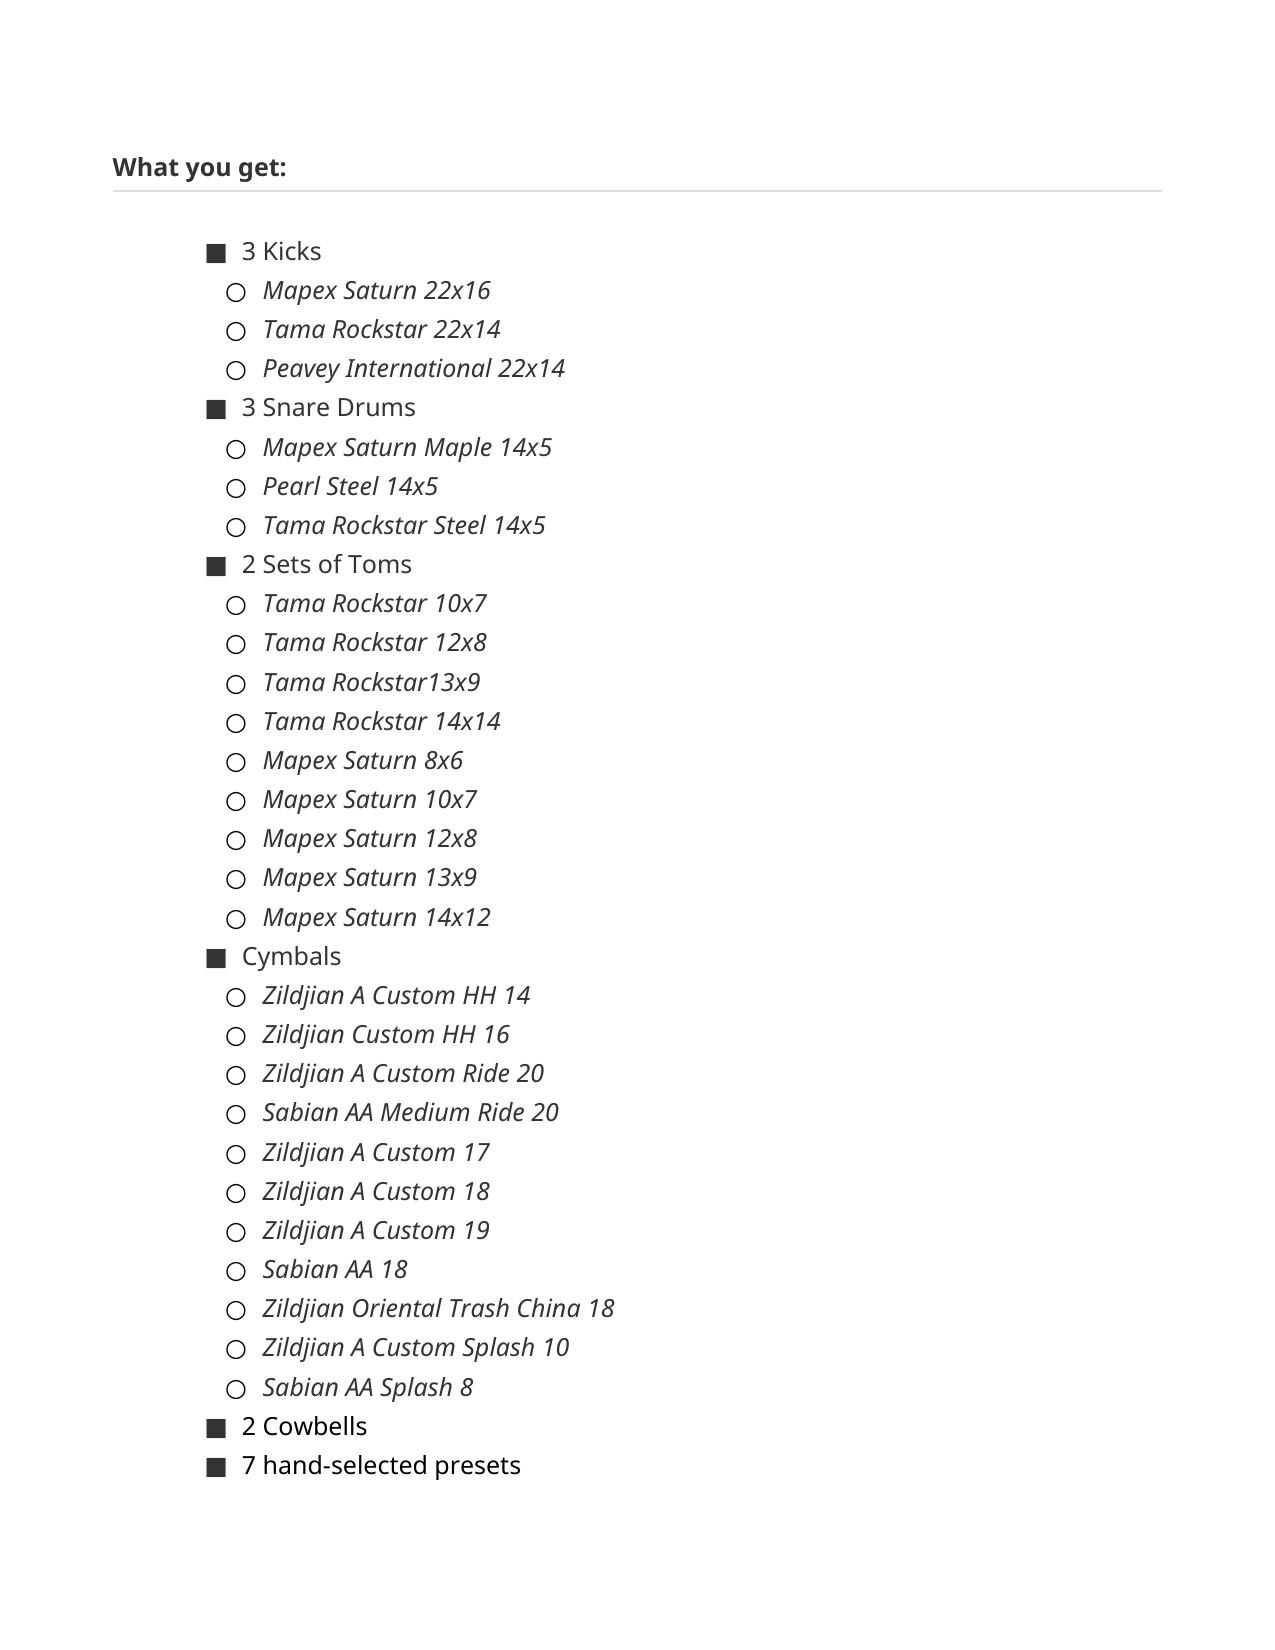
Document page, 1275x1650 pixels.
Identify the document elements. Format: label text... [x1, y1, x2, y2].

list Mapex Saturn 13x9 [225, 860, 1108, 894]
list Tama Rockstar 10x7 [225, 586, 1108, 620]
list Zildjian A Custom 18 [225, 1173, 1108, 1207]
list Cymbals [204, 938, 1108, 972]
list 2 Sets of Toms [204, 547, 1108, 581]
list Zildjian Custom HH 16 [225, 1017, 1108, 1051]
list Zildjian A Custom Splash 10 [225, 1330, 1108, 1364]
subtitle What you get: [112, 150, 1162, 192]
list Tama Rockstar13x9 [225, 664, 1108, 698]
list Tama Rockstar Steel 14x5 [225, 507, 1108, 542]
list 3 Kicks [204, 233, 1108, 267]
list Sabian AA 18 [225, 1252, 1108, 1286]
list Zildjian Oriental Trash China 18 [225, 1291, 1108, 1325]
list Mapex Saturn Maple 14x5 [225, 429, 1108, 463]
list Mapex Saturn 12x8 [225, 821, 1108, 855]
list Tama Rockstar 22x14 [225, 312, 1108, 346]
list Mapex Saturn 10x7 [225, 782, 1108, 816]
list Sabian AA Splash 8 [225, 1369, 1108, 1403]
list Zildjian A Custom HH 14 [225, 977, 1108, 1012]
list Zildjian A Custom 19 [225, 1212, 1108, 1247]
list 2 Cowbells [204, 1408, 1108, 1442]
list Tama Rockstar 14x14 [225, 703, 1108, 737]
list Mapex Saturn 14x12 [225, 899, 1108, 933]
list Pearl Steel 14x5 [225, 468, 1108, 502]
list Sabian AA Medium Ride 20 [225, 1095, 1108, 1129]
list Zildjian A Custom 17 [225, 1134, 1108, 1168]
list Zildjian A Custom Ride 20 [225, 1056, 1108, 1090]
list 3 Snare Drums [204, 390, 1108, 424]
list Mapex Saturn 22x16 [225, 272, 1108, 307]
list Tama Rockstar 12x8 [225, 625, 1108, 659]
list Mapex Saturn 8x6 [225, 742, 1108, 777]
list Peavey International 22x14 [225, 351, 1108, 385]
list 7 hand-selected presets [204, 1447, 1108, 1482]
